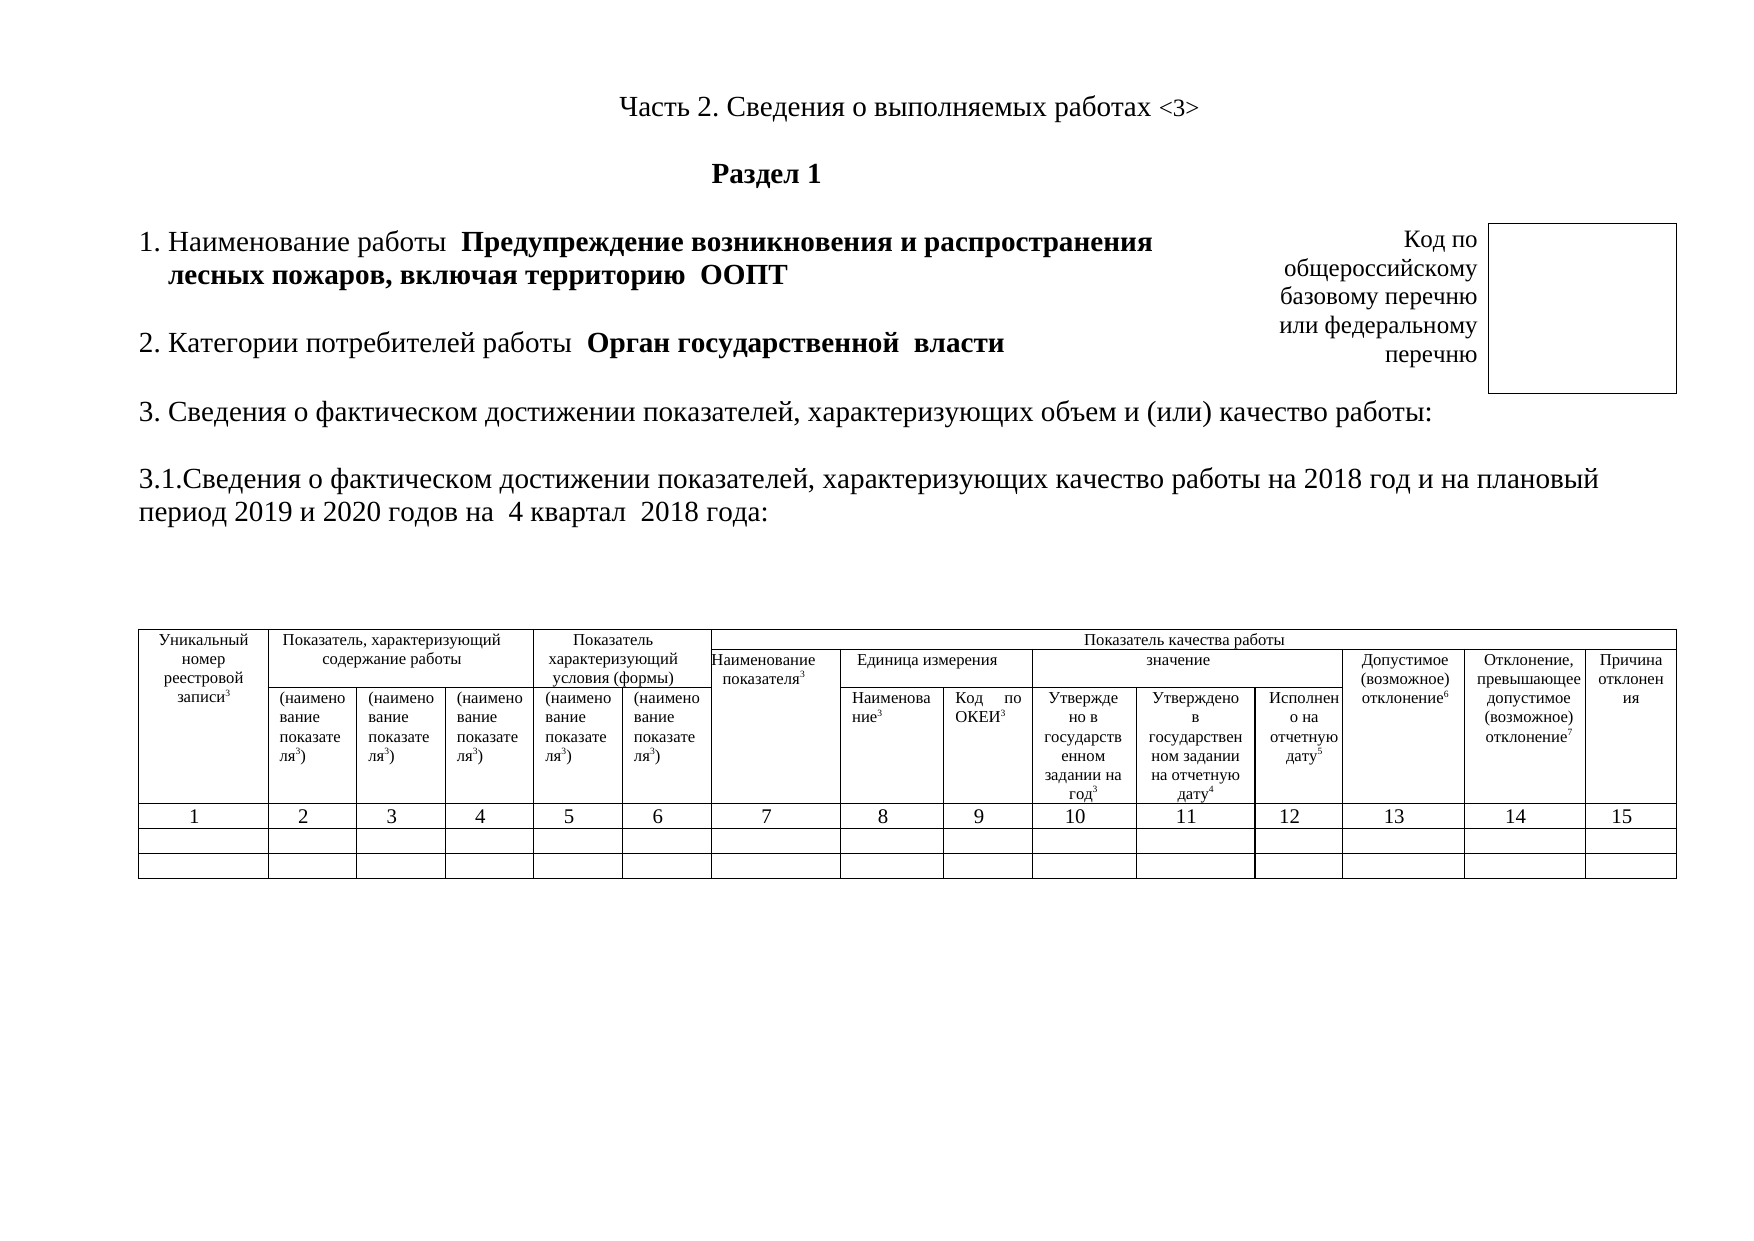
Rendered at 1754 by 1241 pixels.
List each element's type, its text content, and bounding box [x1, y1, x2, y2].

table_cell [712, 854, 840, 878]
table_cell Утверждено в государственном задании на отчетную дату4 [1137, 688, 1254, 803]
table_cell Допустимое (возможное) отклонение6 [1343, 650, 1464, 803]
table_cell (наименование показателя3) [446, 688, 533, 803]
table_header Уникальный номер реестровой записи3 [139, 630, 268, 803]
table_header Показатель характеризующий условия (формы) [534, 630, 711, 687]
table_header [1489, 224, 1676, 393]
table_cell [1586, 829, 1676, 853]
table_header Код по общероссийскому базовому перечню или федеральному перечню [1264, 223, 1488, 393]
table_cell [139, 854, 268, 878]
table_cell 2 [269, 804, 356, 828]
table_cell [623, 854, 711, 878]
table_cell Наименование3 [841, 688, 943, 803]
table_header 1. Наименование работы Предупреждение возникновения и распространения лесных пожаров, включая территорию ООПТ [128, 223, 1264, 324]
table_cell [1465, 829, 1585, 853]
table_cell 6 [623, 804, 711, 828]
table_cell [1256, 829, 1342, 853]
table_cell [944, 829, 1032, 853]
table_cell Причина отклонения [1586, 650, 1676, 803]
table_cell 14 [1465, 804, 1585, 828]
table_cell [1137, 854, 1254, 878]
table_cell [446, 854, 533, 878]
table_cell [139, 829, 268, 853]
table_header Показатель качества работы [712, 630, 1676, 649]
text Часть 2. Сведения о выполняемых работах <3> [150, 89, 1668, 122]
table_cell [446, 829, 533, 853]
table_cell [357, 829, 445, 853]
table_cell 9 [944, 804, 1032, 828]
table_cell [1586, 854, 1676, 878]
table_cell [1033, 854, 1136, 878]
table_cell [269, 854, 356, 878]
table_cell [1465, 854, 1585, 878]
table_cell [944, 854, 1032, 878]
table_cell Код по ОКЕИ3 [944, 688, 1032, 803]
table_cell Наименование показателя3 [712, 650, 840, 803]
table_cell 2. Категории потребителей работы Орган государственной власти [128, 325, 1264, 393]
table_cell 12 [1256, 804, 1342, 828]
table_cell [534, 854, 622, 878]
table_cell [1343, 854, 1464, 878]
text Раздел 1 [150, 156, 1668, 189]
table_cell [1343, 829, 1464, 853]
table_cell 4 [446, 804, 533, 828]
table_cell [841, 854, 943, 878]
table_cell (наименование показателя3) [357, 688, 445, 803]
table_cell [357, 854, 445, 878]
table_cell 15 [1586, 804, 1676, 828]
table_cell Утверждено в государственном задании на год3 [1033, 688, 1136, 803]
table_cell 3 [357, 804, 445, 828]
table_cell 3.1.Сведения о фактическом достижении показателей, характеризующих качество работы на 2018 год и на плановый период 2019 и 2020 годов на 4 квартал 2018 года: [128, 461, 1676, 628]
table_cell [1033, 829, 1136, 853]
table_cell 7 [712, 804, 840, 828]
table_cell 8 [841, 804, 943, 828]
table_cell 11 [1137, 804, 1254, 828]
table_cell [712, 829, 840, 853]
table_cell [1256, 854, 1342, 878]
table_cell [269, 829, 356, 853]
table_cell 3. Сведения о фактическом достижении показателей, характеризующих объем и (или) качество работы: [128, 393, 1676, 461]
table_cell 1 [139, 804, 268, 828]
table_header Показатель, характеризующий содержание работы [269, 630, 533, 687]
table_cell [1137, 829, 1254, 853]
table_cell 13 [1343, 804, 1464, 828]
table_cell значение [1033, 650, 1342, 687]
table_cell Отклонение, превышающее допустимое (возможное) отклонение7 [1465, 650, 1585, 803]
table_cell Единица измерения [841, 650, 1032, 687]
table_cell (наименование показателя3) [534, 688, 622, 803]
table_cell (наименование показателя3) [623, 688, 711, 803]
table_cell [841, 829, 943, 853]
table_cell [534, 829, 622, 853]
table_cell 10 [1033, 804, 1136, 828]
table_cell (наименование показателя3) [269, 688, 356, 803]
table_cell [623, 829, 711, 853]
table_cell 5 [534, 804, 622, 828]
table_cell Исполнено на отчетную дату5 [1256, 688, 1342, 803]
